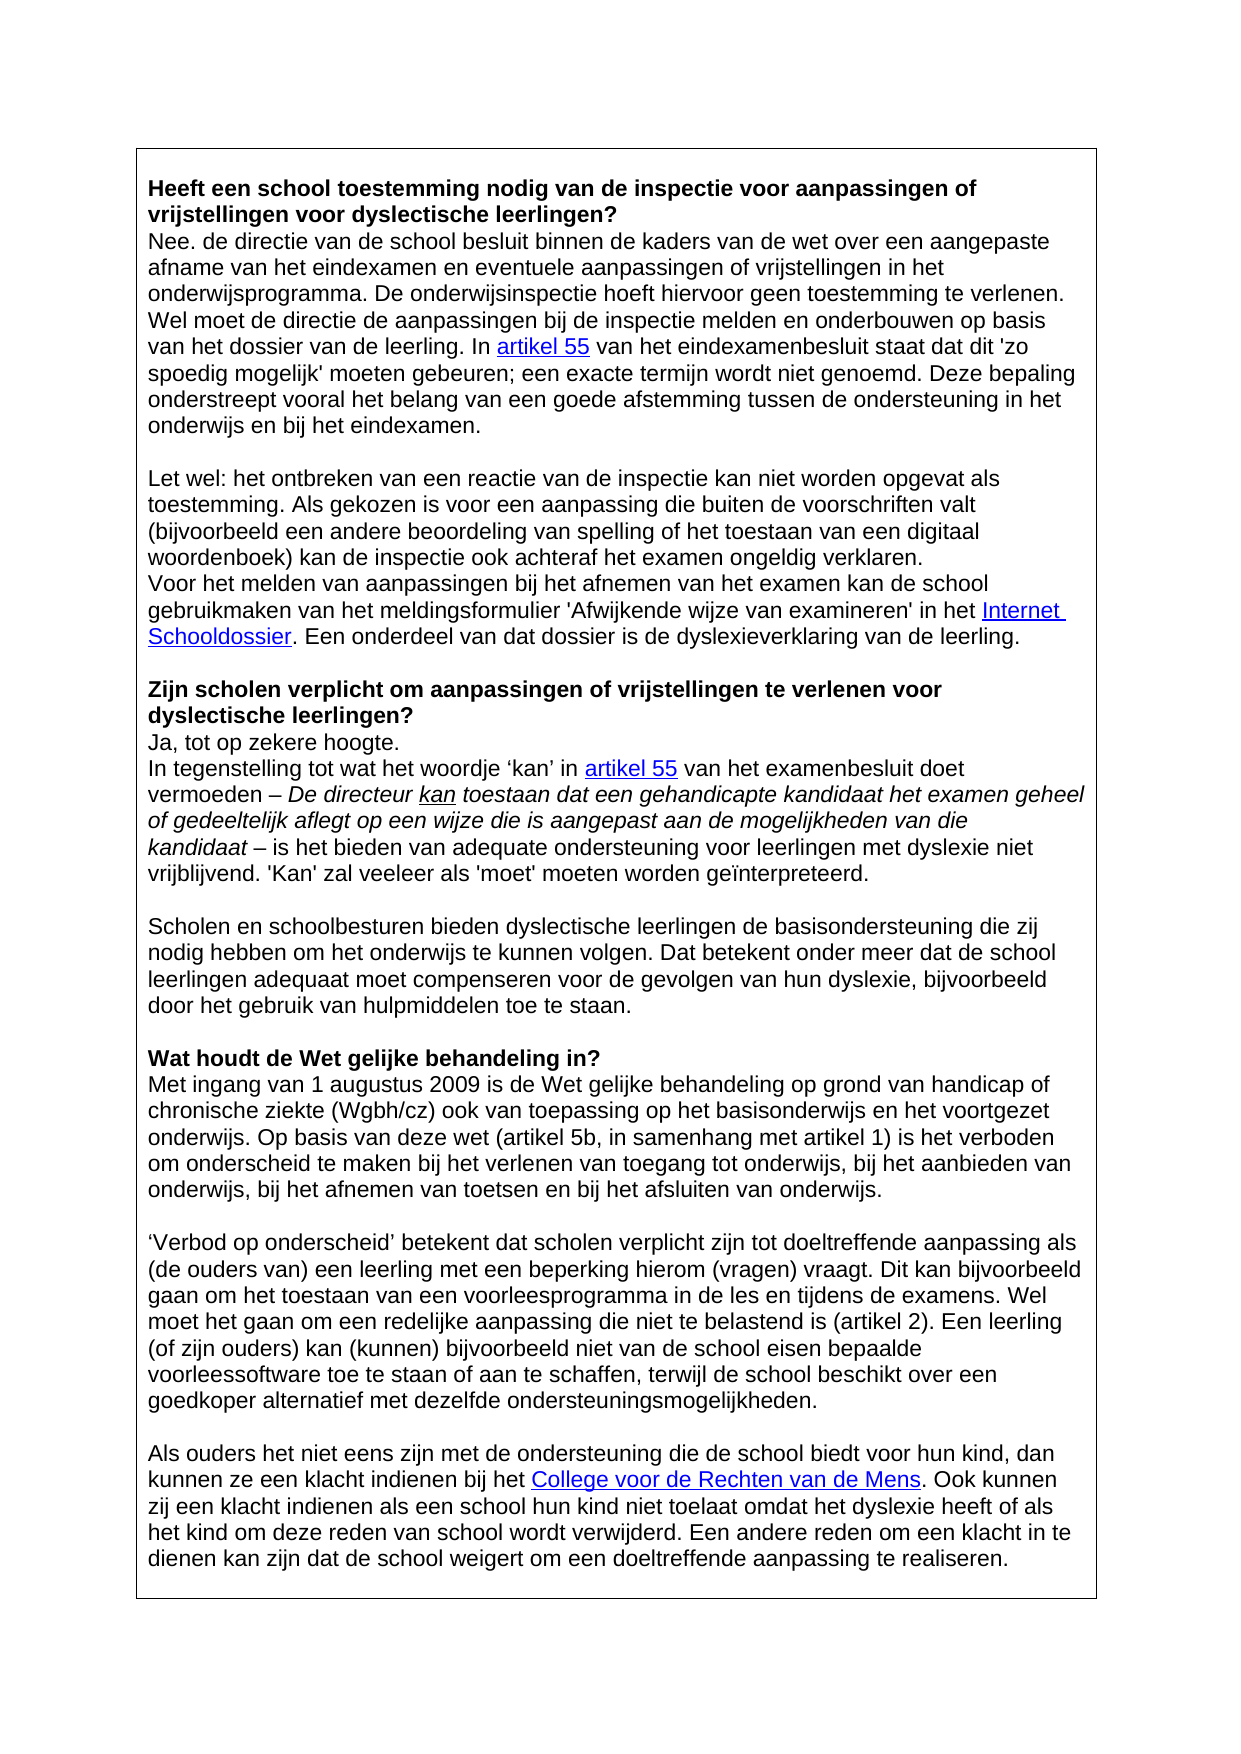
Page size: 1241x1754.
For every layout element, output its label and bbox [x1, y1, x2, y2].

table_header [137, 149, 1096, 1598]
